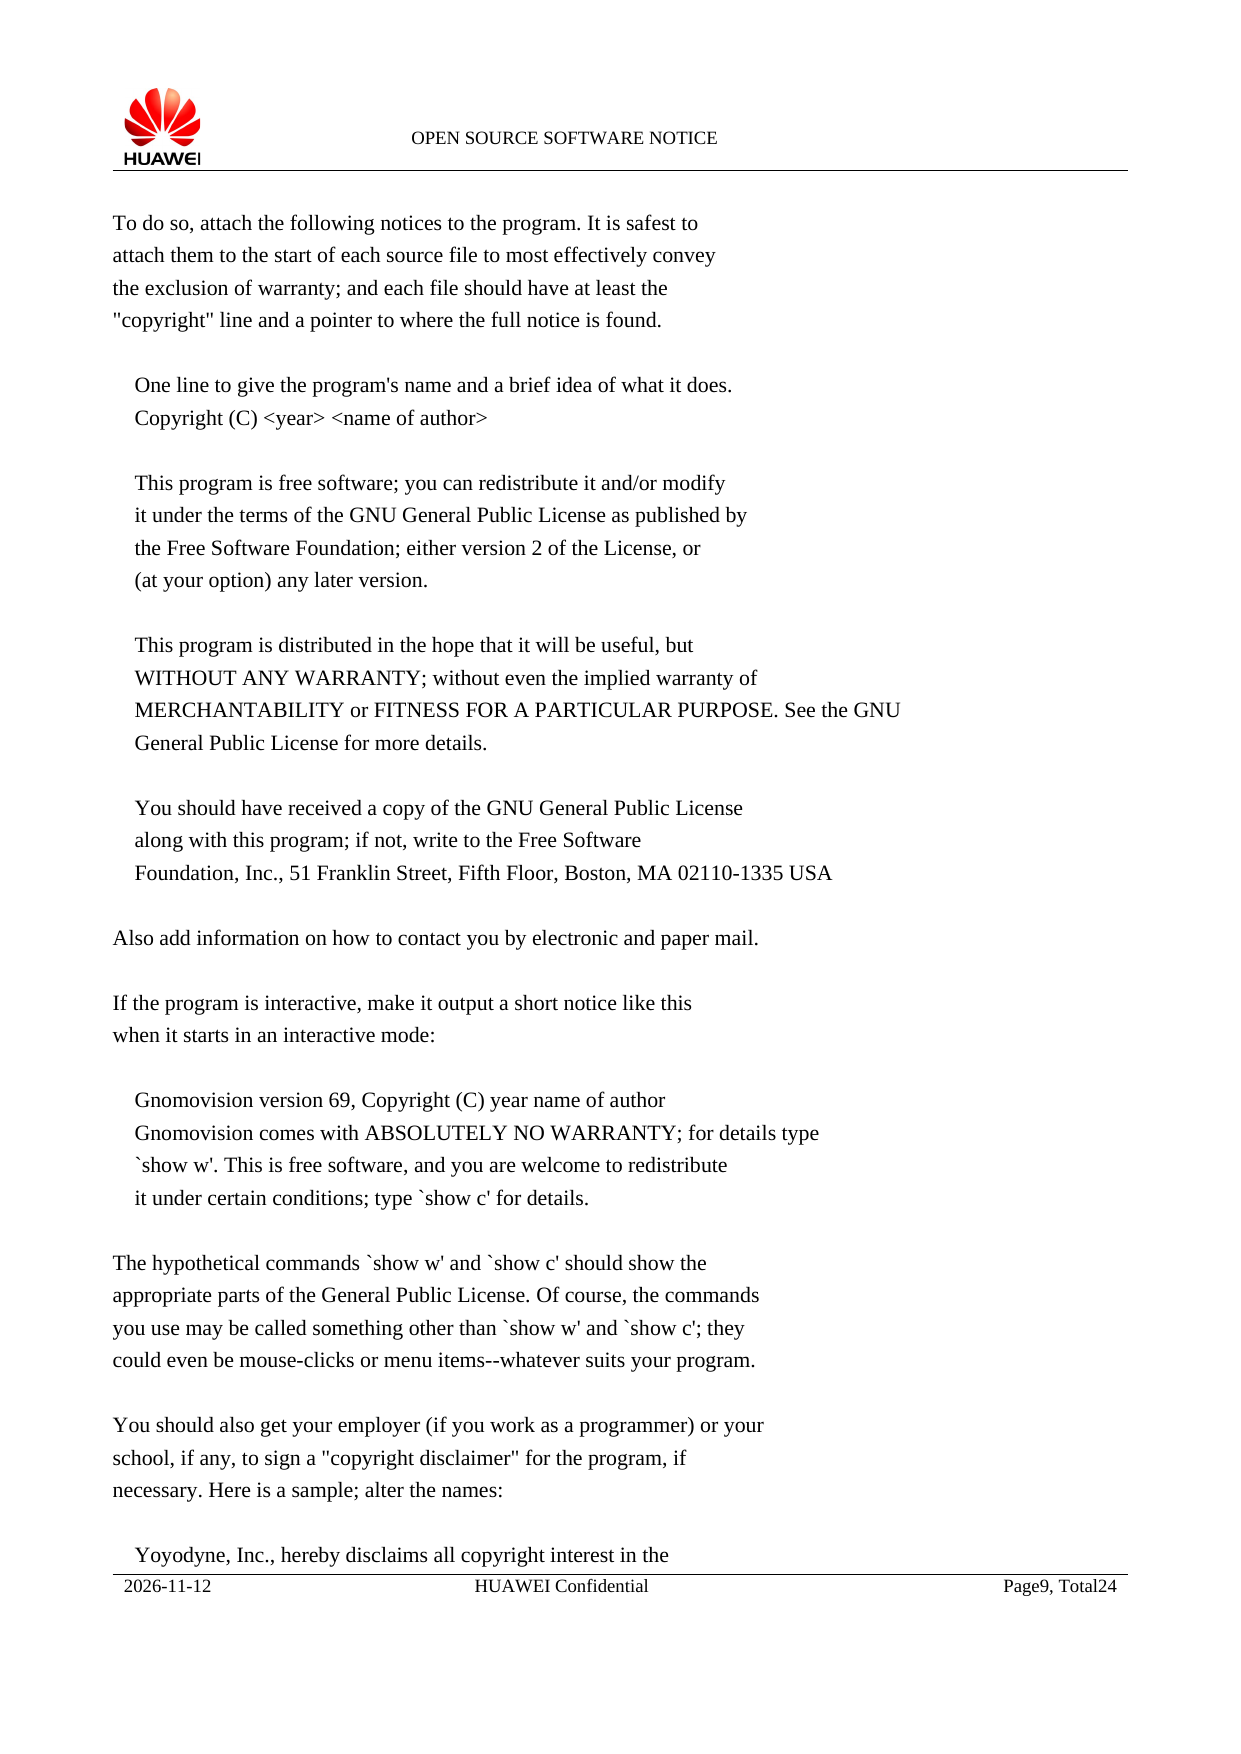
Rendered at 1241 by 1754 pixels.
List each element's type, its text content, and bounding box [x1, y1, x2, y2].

text it under certain conditions; type `show c' for details. [112, 1181, 1128, 1214]
text the Free Software Foundation; either version 2 of the License, or [112, 531, 1128, 564]
text school, if any, to sign a "copyright disclaimer" for the program, if [112, 1441, 1128, 1474]
text when it starts in an interactive mode: [112, 1019, 1128, 1051]
text Gnomovision version 69, Copyright (C) year name of author [112, 1084, 1128, 1116]
text could even be mouse-clicks or menu items--whatever suits your program. [112, 1344, 1128, 1376]
picture [124, 88, 201, 165]
text General Public License for more details. [112, 726, 1128, 759]
text the exclusion of warranty; and each file should have at least the [112, 271, 1128, 304]
text Also add information on how to contact you by electronic and paper mail. [112, 921, 1128, 954]
text it under the terms of the GNU General Public License as published by [112, 499, 1128, 531]
text you use may be called something other than `show w' and `show c'; they [112, 1311, 1128, 1344]
text WITHOUT ANY WARRANTY; without even the implied warranty of [112, 661, 1128, 694]
text Copyright (C) <year> <name of author> [112, 401, 1128, 434]
text `show w'. This is free software, and you are welcome to redistribute [112, 1149, 1128, 1181]
text Foundation, Inc., 51 Franklin Street, Fifth Floor, Boston, MA 02110-1335 USA [112, 856, 1128, 889]
text MERCHANTABILITY or FITNESS FOR A PARTICULAR PURPOSE. See the GNU [112, 694, 1128, 726]
text along with this program; if not, write to the Free Software [112, 824, 1128, 856]
text You should have received a copy of the GNU General Public License [112, 791, 1128, 824]
text Gnomovision comes with ABSOLUTELY NO WARRANTY; for details type [112, 1116, 1128, 1149]
text attach them to the start of each source file to most effectively convey [112, 239, 1128, 271]
text The hypothetical commands `show w' and `show c' should show the [112, 1246, 1128, 1279]
text (at your option) any later version. [112, 564, 1128, 596]
text necessary. Here is a sample; alter the names: [112, 1474, 1128, 1506]
text This program is free software; you can redistribute it and/or modify [112, 466, 1128, 499]
text If the program is interactive, make it output a short notice like this [112, 986, 1128, 1019]
text You should also get your employer (if you work as a programmer) or your [112, 1409, 1128, 1441]
text "copyright" line and a pointer to where the full notice is found. [112, 304, 1128, 336]
text appropriate parts of the General Public License. Of course, the commands [112, 1279, 1128, 1311]
text To do so, attach the following notices to the program. It is safest to [112, 206, 1128, 239]
text This program is distributed in the hope that it will be useful, but [112, 629, 1128, 661]
text One line to give the program's name and a brief idea of what it does. [112, 369, 1128, 401]
text Yoyodyne, Inc., hereby disclaims all copyright interest in the [112, 1539, 1128, 1571]
